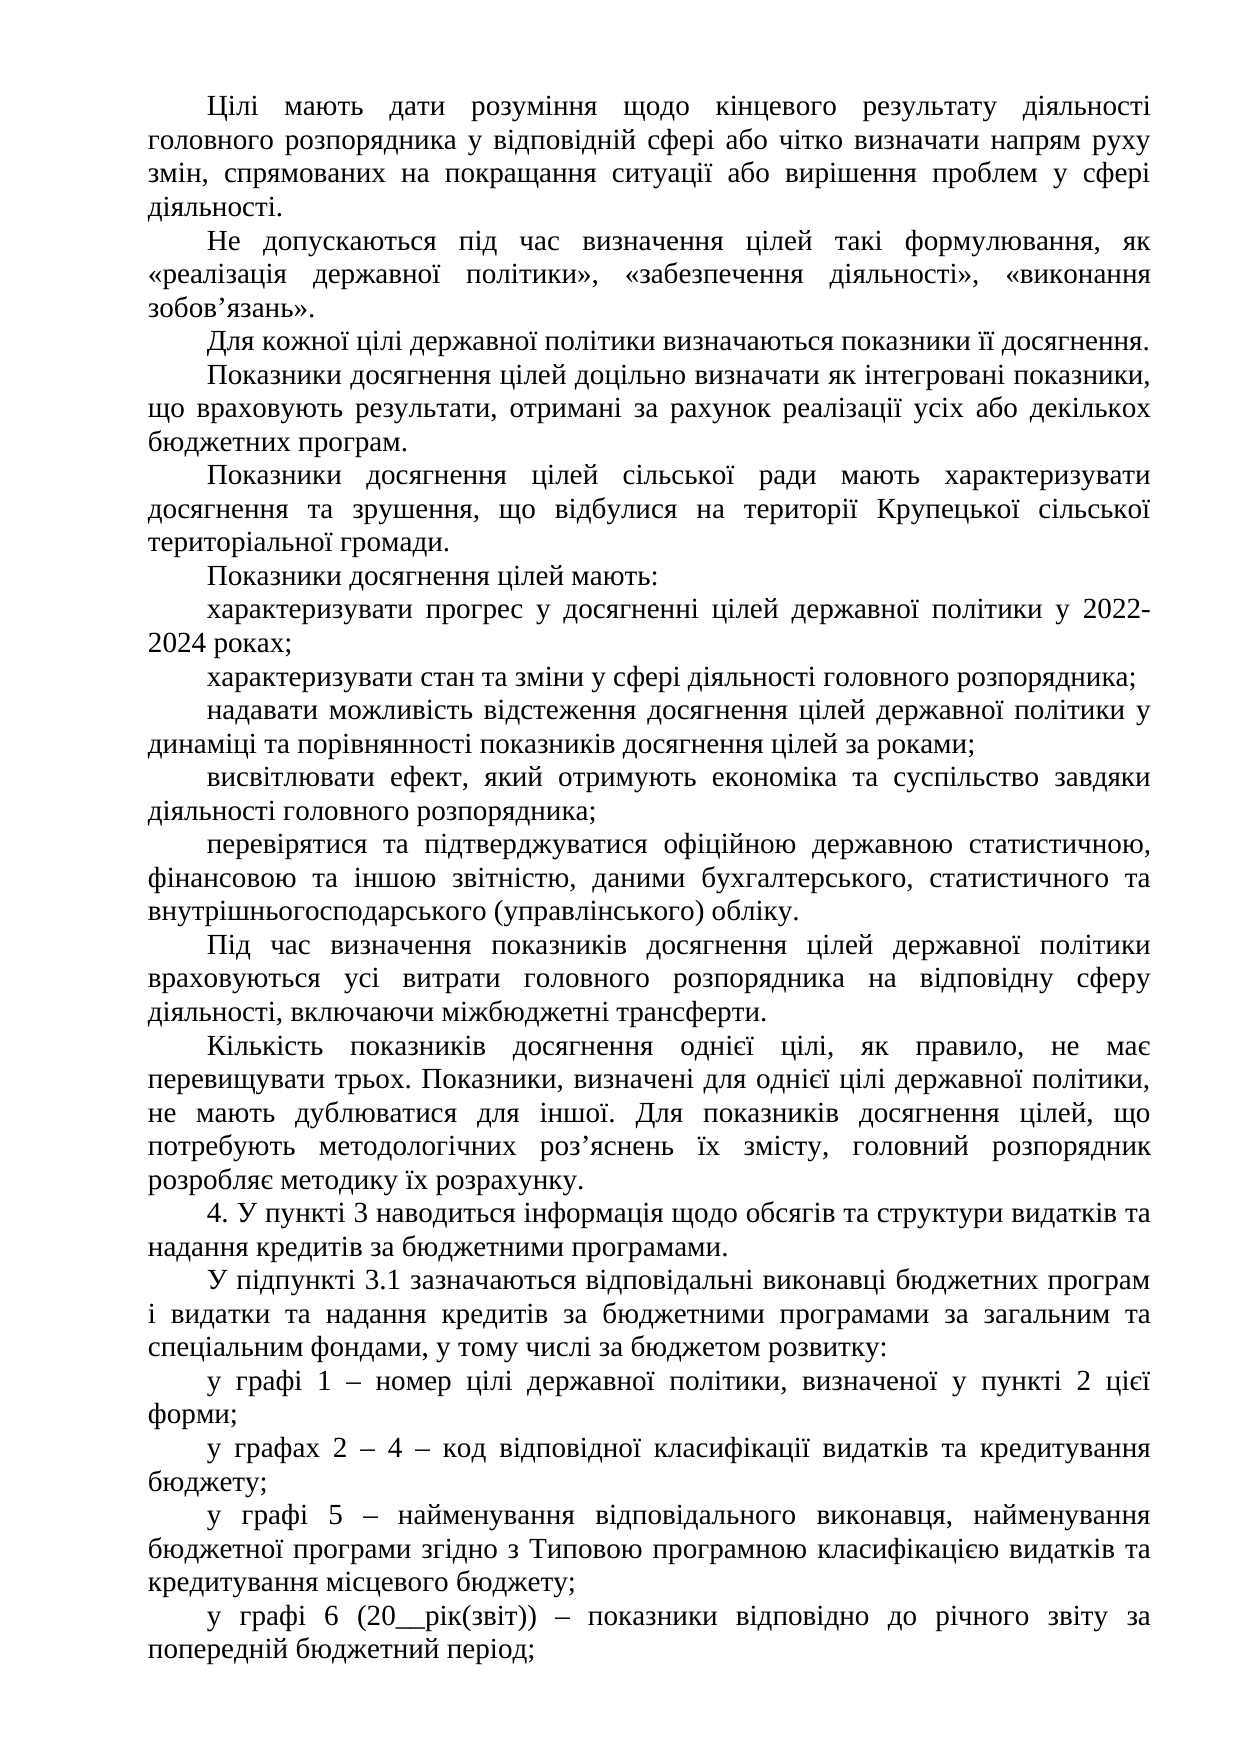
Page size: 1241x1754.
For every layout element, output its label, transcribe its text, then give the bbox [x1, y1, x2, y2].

text Показники досягнення цілей мають: [148, 558, 1152, 592]
text Не допускаються під час визначення цілей такі формулювання, як «реалізація державної політики», «забезпечення діяльності», «виконання зобов’язань». [148, 223, 1152, 323]
text у графі 1 – номер цілі державної політики, визначеної у пункті 2 цієї форми; [148, 1363, 1152, 1430]
text У підпункті 3.1 зазначаються відповідальні виконавці бюджетних програм і видатки та надання кредитів за бюджетними програмами за загальним та спеціальним фондами, у тому числі за бюджетом розвитку: [148, 1262, 1152, 1363]
text Під час визначення показників досягнення цілей державної політики враховуються усі витрати головного розпорядника на відповідну сферу діяльності, включаючи міжбюджетні трансферти. [148, 927, 1152, 1028]
text Показники досягнення цілей сільської ради мають характеризувати досягнення та зрушення, що відбулися на території Крупецької сільської територіальної громади. [148, 457, 1152, 558]
text Показники досягнення цілей доцільно визначати як інтегровані показники, що враховують результати, отримані за рахунок реалізації усіх або декількох бюджетних програм. [148, 357, 1152, 457]
text висвітлювати ефект, який отримують економіка та суспільство завдяки діяльності головного розпорядника; [148, 759, 1152, 826]
text перевірятися та підтверджуватися офіційною державною статистичною, фінансовою та іншою звітністю, даними бухгалтерського, статистичного та внутрішньогосподарського (управлінського) обліку. [148, 826, 1152, 927]
text характеризувати прогрес у досягненні цілей державної політики у 2022-2024 роках; [148, 592, 1152, 659]
text Для кожної цілі державної політики визначаються показники її досягнення. [148, 323, 1152, 357]
text Кількість показників досягнення однієї цілі, як правило, не має перевищувати трьох. Показники, визначені для однієї цілі державної політики, не мають дублюватися для іншої. Для показників досягнення цілей, що потребують методологічних роз’яснень їх змісту, головний розпорядник розробляє методику їх розрахунку. [148, 1028, 1152, 1195]
text у графах 2 – 4 – код відповідної класифікації видатків та кредитування бюджету; [148, 1430, 1152, 1497]
text надавати можливість відстеження досягнення цілей державної політики у динаміці та порівнянності показників досягнення цілей за роками; [148, 692, 1152, 759]
text 4. У пункті 3 наводиться інформація щодо обсягів та структури видатків та надання кредитів за бюджетними програмами. [148, 1195, 1152, 1262]
text характеризувати стан та зміни у сфері діяльності головного розпорядника; [148, 659, 1152, 692]
text у графі 5 – найменування відповідального виконавця, найменування бюджетної програми згідно з Типовою програмною класифікацією видатків та кредитування місцевого бюджету; [148, 1497, 1152, 1598]
text Цілі мають дати розуміння щодо кінцевого результату діяльності головного розпорядника у відповідній сфері або чітко визначати напрям руху змін, спрямованих на покращання ситуації або вирішення проблем у сфері діяльності. [148, 88, 1152, 223]
text у графі 6 (20__рік(звіт)) – показники відповідно до річного звіту за попередній бюджетний період; [148, 1598, 1152, 1665]
